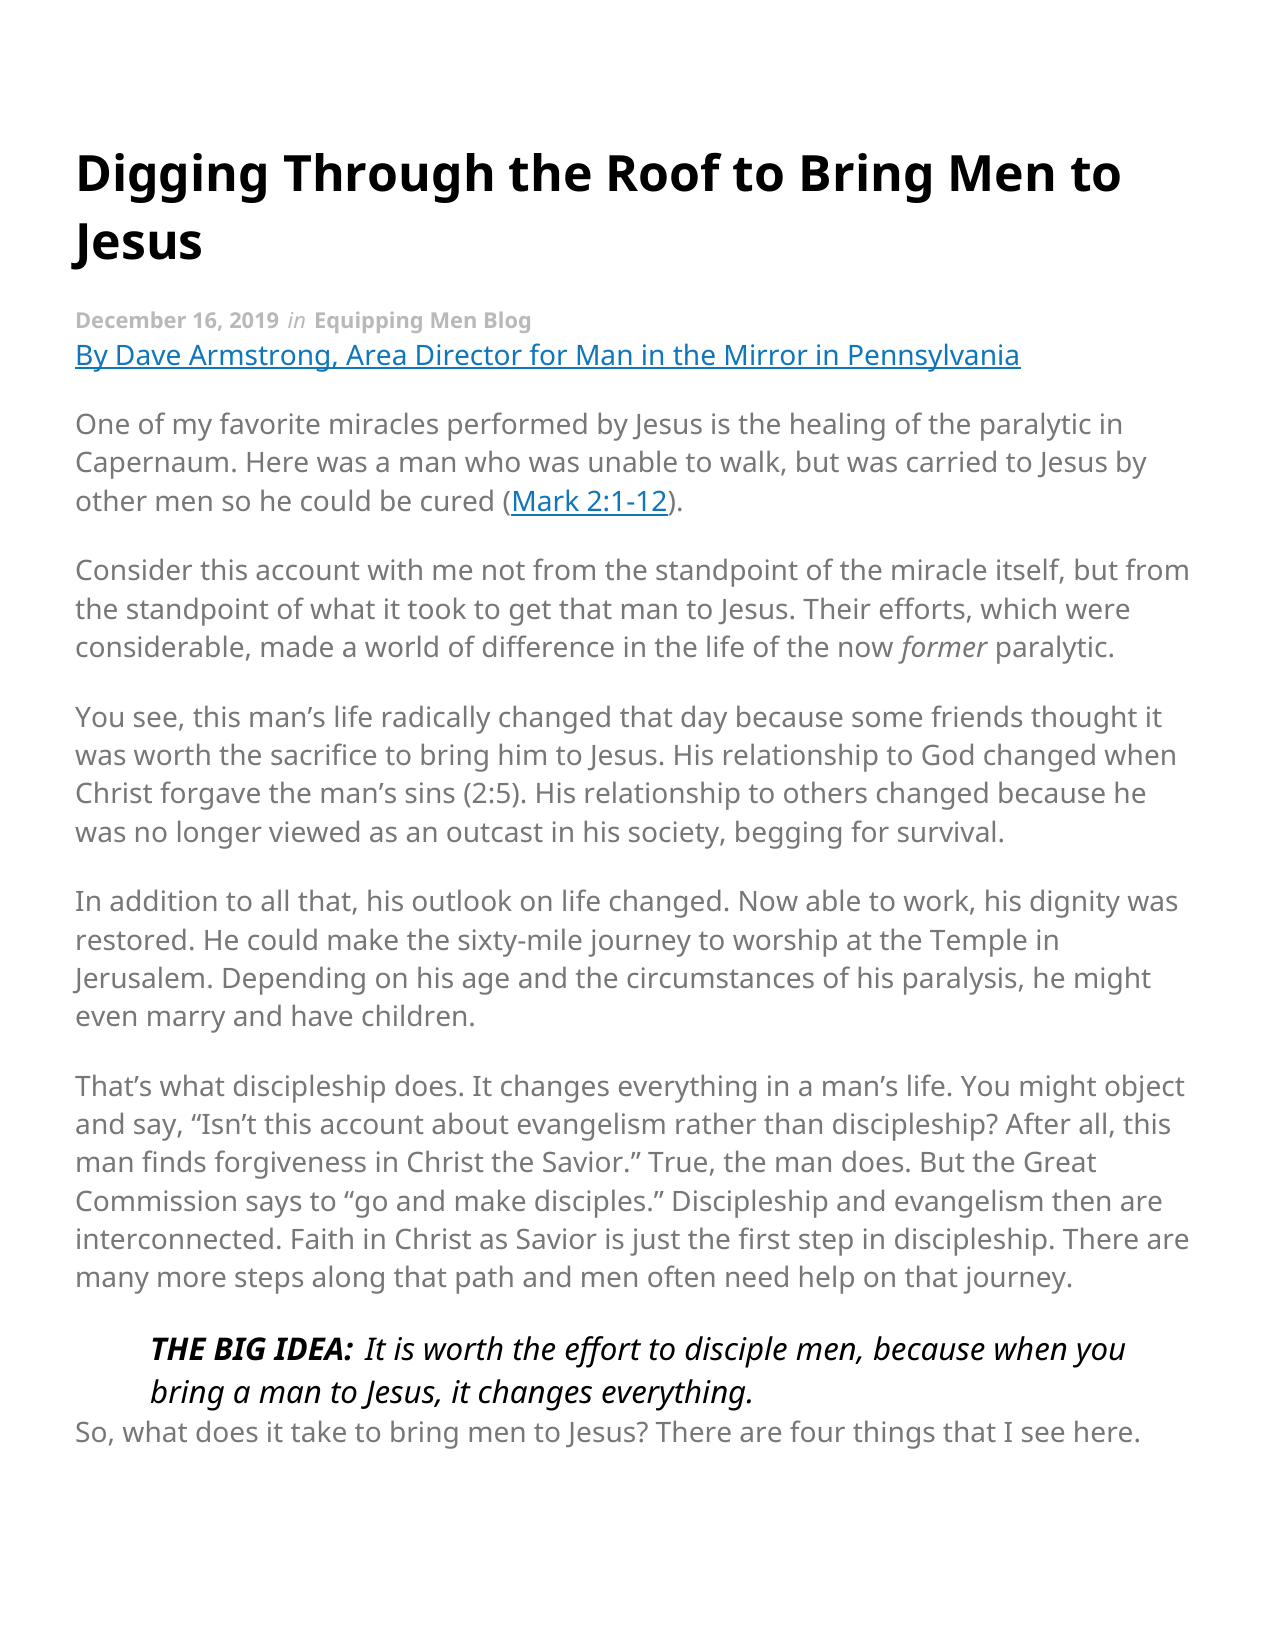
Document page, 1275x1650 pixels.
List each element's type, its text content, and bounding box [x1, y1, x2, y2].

text Digging Through the Roof to Bring Men to Jesus [75, 137, 1200, 274]
text That’s what discipleship does. It changes everything in a man’s life. You might object and say, “Isn’t this account about evangelism rather than discipleship? After all, this man finds forgiveness in Christ the Savior.” True, the man does. But the Great Commission says to “go and make disciples.” Discipleship and evangelism then are interconnected. Faith in Christ as Savior is just the first step in discipleship. There are many more steps along that path and men often need help on that journey. [75, 1066, 1200, 1296]
text One of my favorite miracles performed by Jesus is the healing of the paralytic in Capernaum. Here was a man who was unable to walk, but was carried to Jesus by other men so he could be cured (Mark 2:1-12). [75, 404, 1200, 519]
text You see, this man’s life radically changed that day because some friends thought it was worth the sacrifice to bring him to Jesus. His relationship to God changed when Christ forgave the man’s sins (2:5). His relationship to others changed because he was no longer viewed as an outcast in his society, begging for survival. [75, 697, 1200, 850]
text December 16, 2019 in Equipping Men Blog [75, 305, 1200, 335]
text Consider this account with me not from the standpoint of the miracle itself, but from the standpoint of what it took to get that man to Jesus. Their efforts, which were considerable, made a world of difference in the life of the now former paralytic. [75, 551, 1200, 666]
text So, what does it take to bring men to Jesus? There are four things that I see here. [75, 1412, 1200, 1451]
text In addition to all that, his outlook on life changed. Now able to work, his dignity was restored. He could make the sixty-mile journey to worship at the Temple in Jerusalem. Depending on his age and the circumstances of his paralysis, he might even marry and have children. [75, 881, 1200, 1035]
text By Dave Armstrong, Area Director for Man in the Mirror in Pennsylvania [75, 335, 1200, 373]
text THE BIG IDEA: It is worth the effort to disciple men, because when you bring a man to Jesus, it changes everything. [150, 1327, 1200, 1412]
